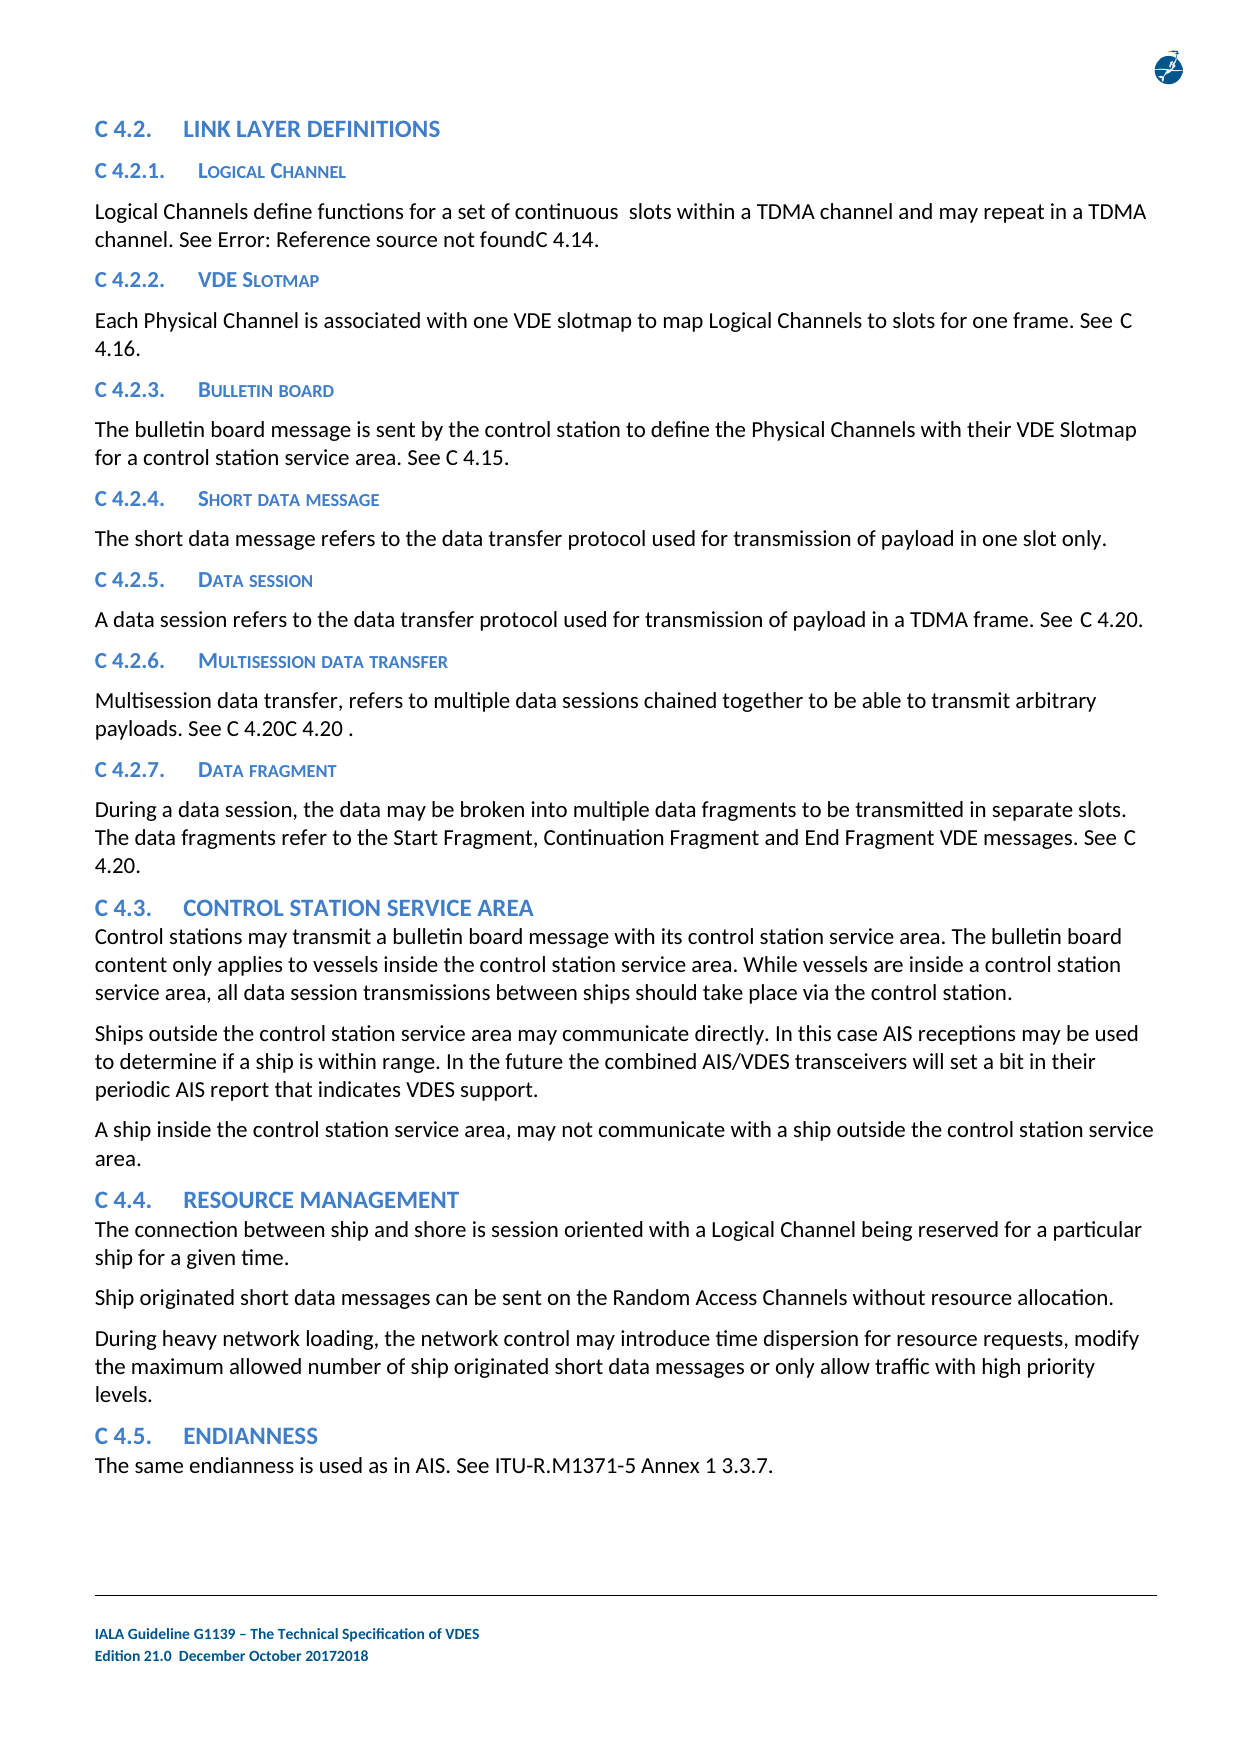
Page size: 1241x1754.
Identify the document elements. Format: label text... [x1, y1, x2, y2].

text Control stations may transmit a bulletin board message with its control station service area. The bulletin board content only applies to vessels inside the control station service area. While vessels are inside a control station service area, all data session transmissions between ships should take place via the control station. [94, 922, 1157, 1007]
text The same endianness is used as in AIS. See ITU-R.M1371-5 Annex 1 3.3.7. [94, 1451, 1157, 1479]
text Link Layer Definitions [94, 113, 1157, 144]
text Resource Management [94, 1184, 1157, 1215]
text Ships outside the control station service area may communicate directly. In this case AIS receptions may be used to determine if a ship is within range. In the future the combined AIS/VDES transceivers will set a bit in their periodic AIS report that indicates VDES support. [94, 1019, 1157, 1103]
text The bulletin board message is sent by the control station to define the Physical Channels with their VDE Slotmap for a control station service area. See C 4.15. [94, 415, 1157, 471]
text Bulletin board [94, 375, 1157, 403]
text During heavy network loading, the network control may introduce time dispersion for resource requests, modify the maximum allowed number of ship originated short data messages or only allow traffic with high priority levels. [94, 1324, 1157, 1408]
text A data session refers to the data transfer protocol used for transmission of payload in a TDMA frame. See C 4.20. [94, 605, 1157, 633]
text Endianness [94, 1420, 1157, 1451]
text Control station service area [94, 892, 1157, 922]
text During a data session, the data may be broken into multiple data fragments to be transmitted in separate slots. The data fragments refer to the Start Fragment, Continuation Fragment and End Fragment VDE messages. See C 4.20. [94, 795, 1157, 879]
text Each Physical Channel is associated with one VDE slotmap to map Logical Channels to slots for one frame. See C 4.16. [94, 306, 1157, 362]
text A ship inside the control station service area, may not communicate with a ship outside the control station service area. [94, 1116, 1157, 1172]
text Multisession data transfer, refers to multiple data sessions chained together to be able to transmit arbitrary payloads. See C 4.20 . [94, 686, 1157, 742]
text Data fragment [94, 755, 1157, 783]
text Data session [94, 565, 1157, 593]
text VDE Slotmap [94, 266, 1157, 294]
text Short data message [94, 484, 1157, 512]
text Logical Channel [94, 157, 1157, 184]
picture [1123, 0, 1241, 119]
text The short data message refers to the data transfer protocol used for transmission of payload in one slot only. [94, 524, 1157, 552]
text The connection between ship and shore is session oriented with a Logical Channel being reserved for a particular ship for a given time. [94, 1215, 1157, 1271]
text Ship originated short data messages can be sent on the Random Access Channels without resource allocation. [94, 1283, 1157, 1311]
text Multisession data transfer [94, 646, 1157, 674]
